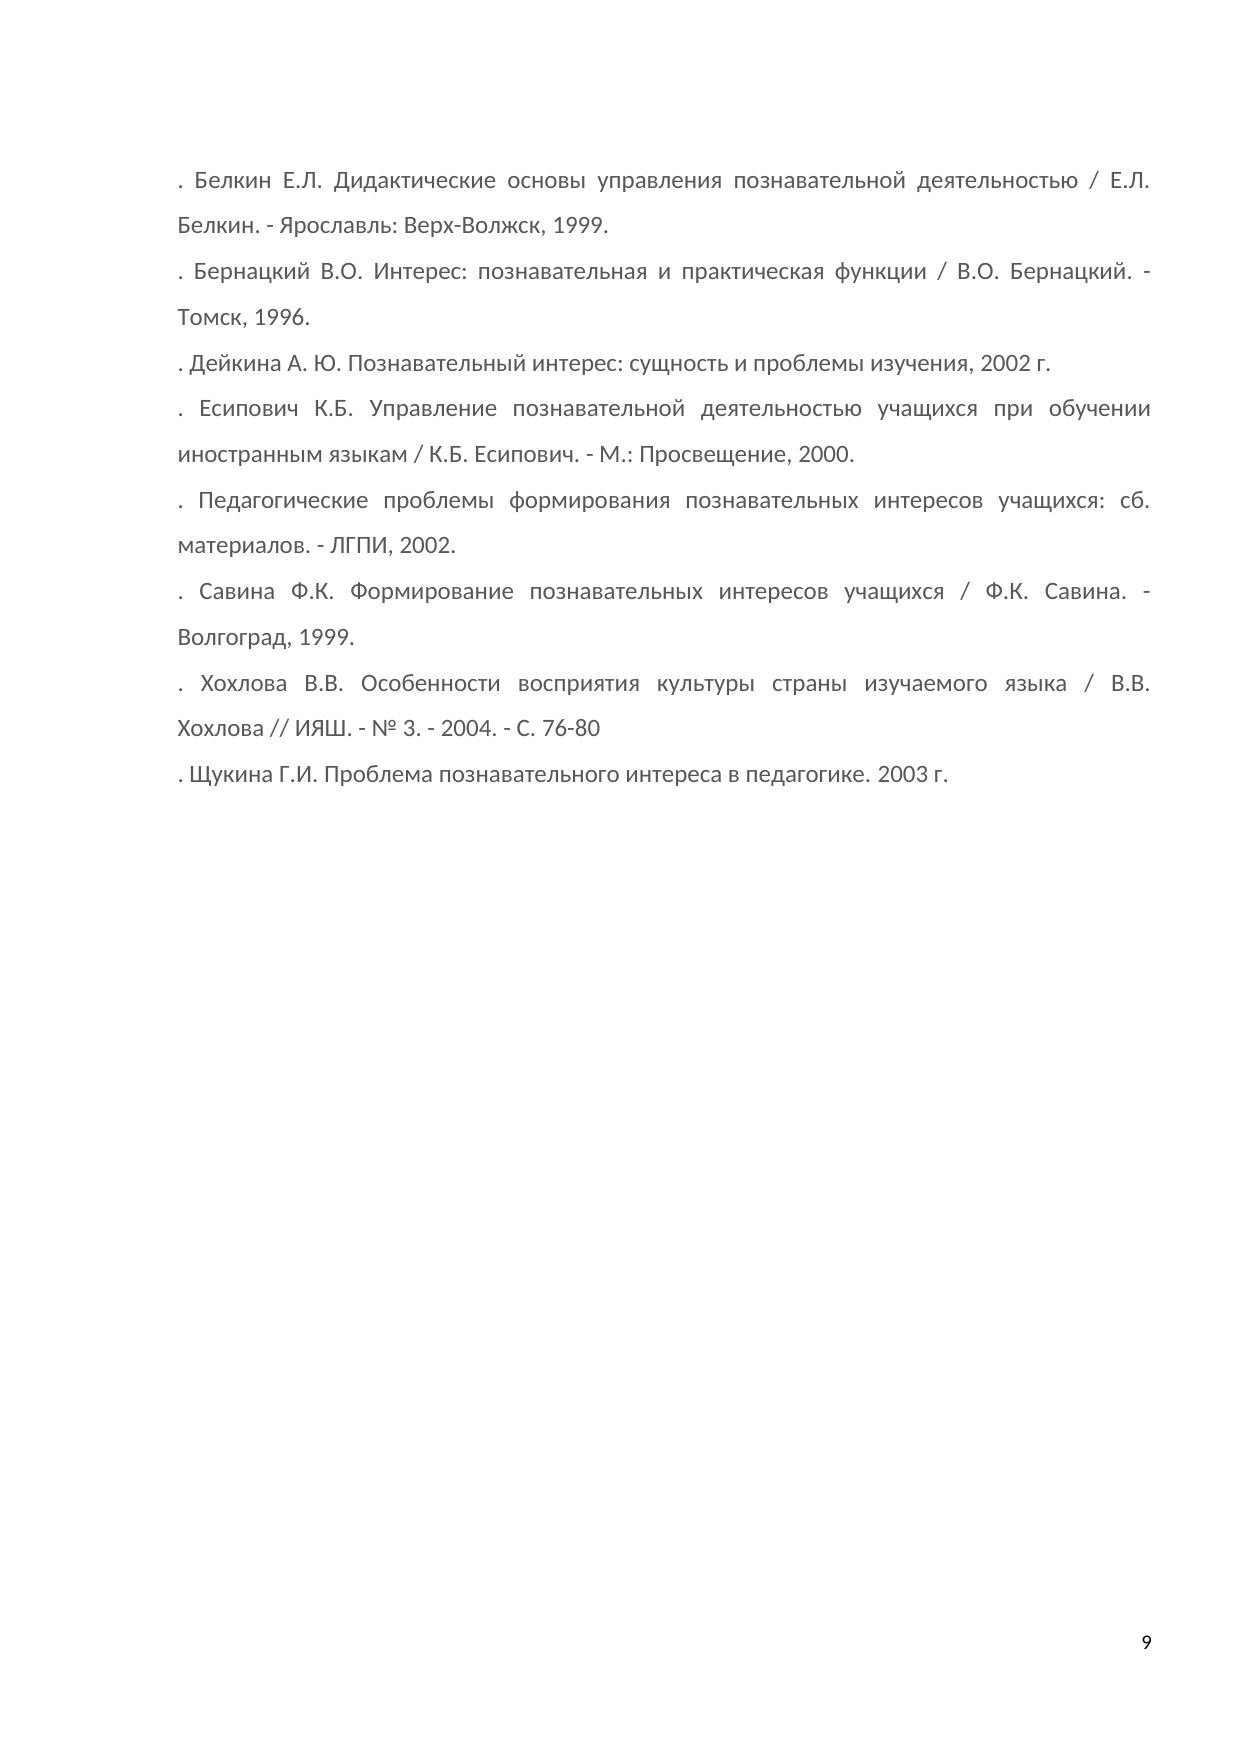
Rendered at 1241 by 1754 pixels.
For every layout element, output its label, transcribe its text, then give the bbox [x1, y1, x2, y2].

text . Савина Ф.К. Формирование познавательных интересов учащихся / Ф.К. Савина. - Волгоград, 1999. [177, 575, 1152, 652]
text . Хохлова В.В. Особенности восприятия культуры страны изучаемого языка / В.В. Хохлова // ИЯШ. - № 3. - 2004. - С. 76-80 [177, 667, 1152, 743]
text . Педагогические проблемы формирования познавательных интересов учащихся: сб. материалов. - ЛГПИ, 2002. [177, 484, 1152, 560]
text . Дейкина А. Ю. Познавательный интерес: сущность и проблемы изучения, 2002 г. [177, 347, 1152, 377]
text . Щукина Г.И. Проблема познавательного интереса в педагогике. 2003 г. [177, 758, 1152, 789]
text . Белкин Е.Л. Дидактические основы управления познавательной деятельностью / Е.Л. Белкин. - Ярославль: Верх-Волжск, 1999. [177, 164, 1152, 240]
text . Бернацкий В.О. Интерес: познавательная и практическая функции / В.О. Бернацкий. - Томск, 1996. [177, 255, 1152, 332]
text . Есипович К.Б. Управление познавательной деятельностью учащихся при обучении иностранным языкам / К.Б. Есипович. - М.: Просвещение, 2000. [177, 392, 1152, 469]
